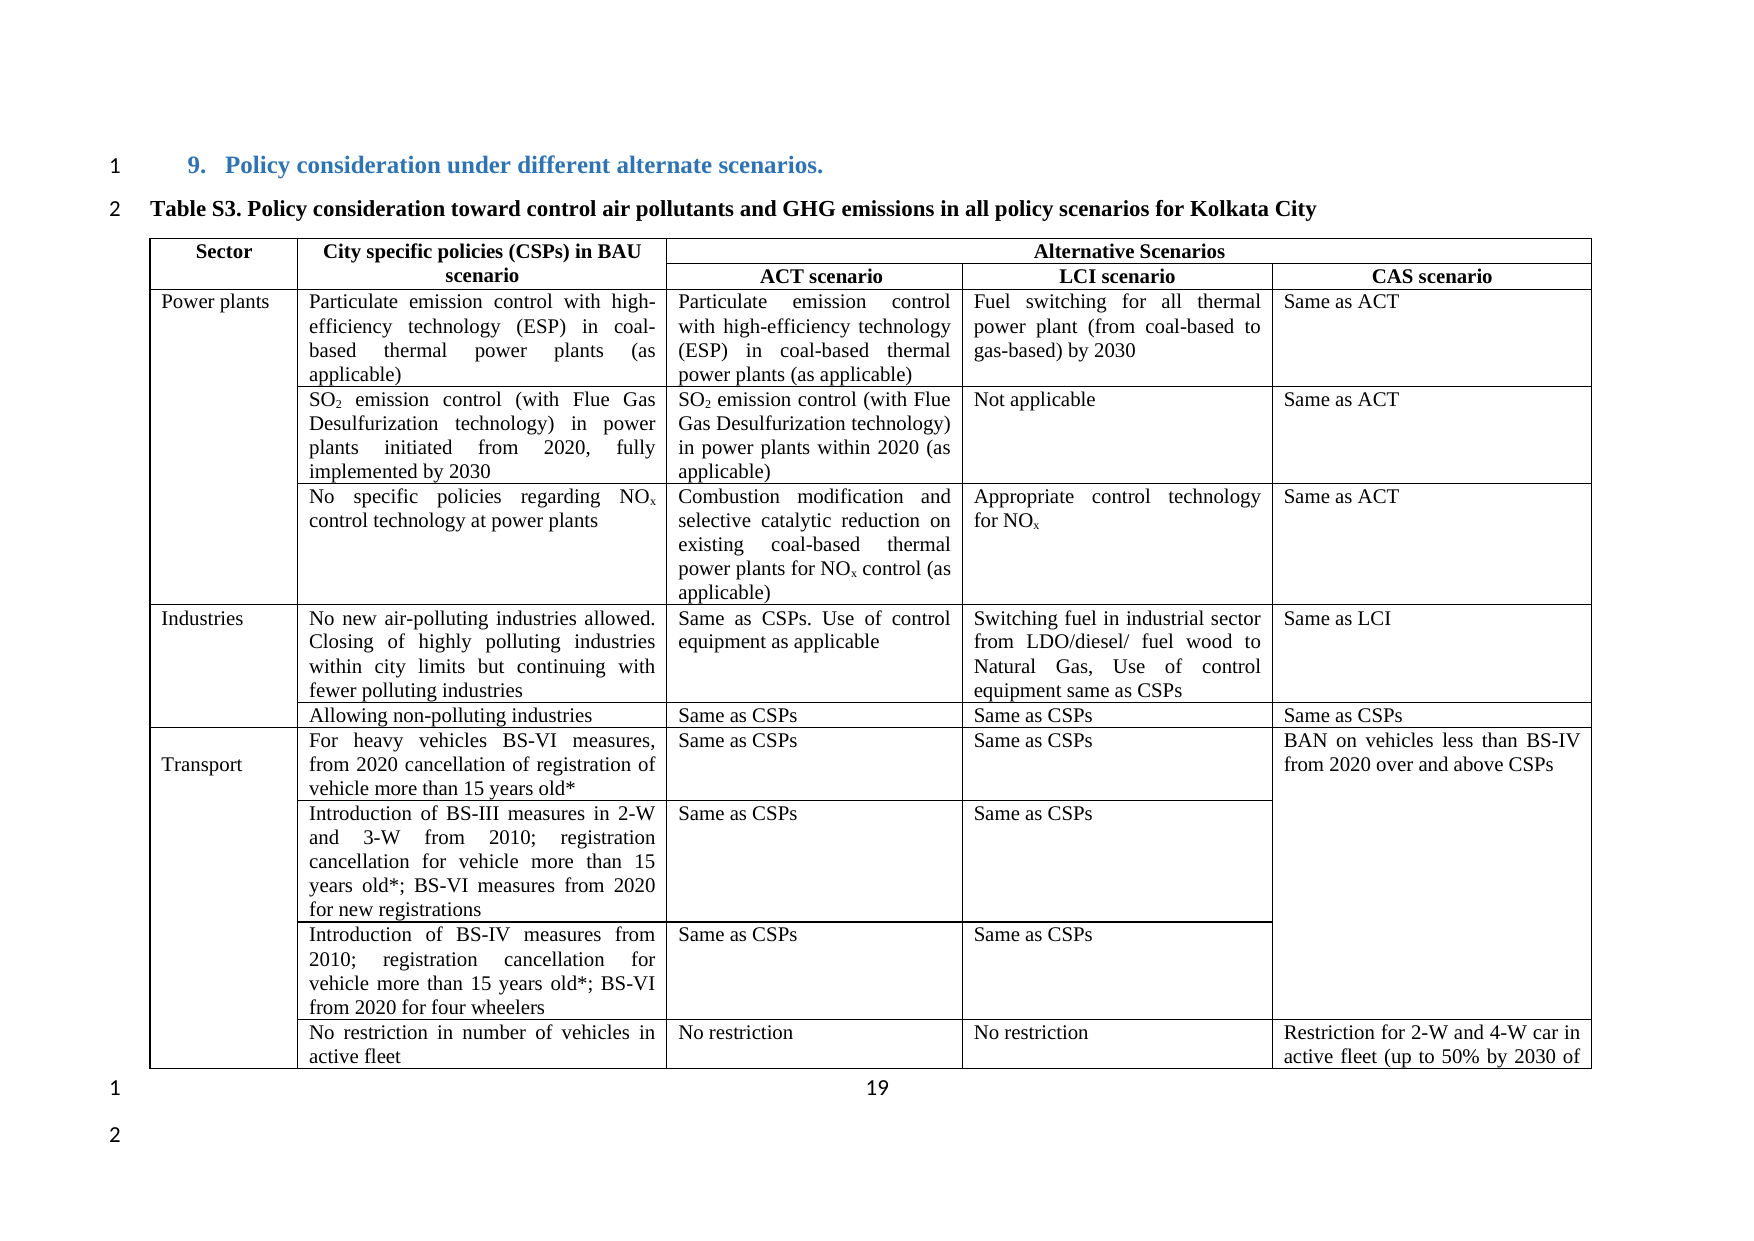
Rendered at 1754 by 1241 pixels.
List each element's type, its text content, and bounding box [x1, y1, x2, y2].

table_cell CAS scenario [1273, 264, 1591, 288]
table_cell ACT scenario [667, 264, 962, 288]
text Table S3. Policy consideration toward control air pollutants and GHG emissions in all policy scenarios for Kolkata City [150, 196, 1604, 222]
table_cell Same as CSPs [1273, 703, 1591, 727]
table_cell Particulate emission control with high-efficiency technology (ESP) in coal-based thermal power plants (as applicable) [667, 290, 962, 386]
subtitle Policy consideration under different alternate scenarios. [187, 150, 1604, 179]
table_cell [298, 1020, 666, 1068]
table_header Alternative Scenarios [667, 239, 1591, 263]
table_cell Same as CSPs [963, 923, 1272, 1019]
table_cell Same as CSPs [667, 703, 962, 727]
table_cell No restriction [963, 1020, 1272, 1068]
table_cell BAN on vehicles less than BS-IV from 2020 over and above CSPs [1273, 728, 1591, 1019]
table_cell Same as CSPs [667, 728, 962, 800]
table_cell SO2 emission control (with Flue Gas Desulfurization technology) in power plants initiated from 2020, fully implemented by 2030 [298, 387, 666, 483]
table_cell SO2 emission control (with Flue Gas Desulfurization technology) in power plants within 2020 (as applicable) [667, 387, 962, 483]
table_cell Fuel switching for all thermal power plant (from coal-based to gas-based) by 2030 [963, 290, 1272, 386]
table_cell Industries [151, 605, 297, 727]
table_cell Same as CSPs [963, 801, 1272, 921]
table_cell Transport [151, 728, 297, 1068]
table_cell Same as ACT [1273, 290, 1591, 386]
table_cell Introduction of BS-IV measures from 2010; registration cancellation for vehicle more than 15 years old*; BS-VI from 2020 for four wheelers [298, 923, 666, 1019]
table_cell Introduction of BS-III measures in 2-W and 3-W from 2010; registration cancellation for vehicle more than 15 years old*; BS-VI measures from 2020 for new registrations [298, 801, 666, 921]
table_cell Switching fuel in industrial sector from LDO/diesel/ fuel wood to Natural Gas, Use of control equipment same as CSPs [963, 605, 1272, 702]
table_cell Same as ACT [1273, 387, 1591, 483]
table_cell No new air-polluting industries allowed. Closing of highly polluting industries within city limits but continuing with fewer polluting industries [298, 605, 666, 702]
table_cell Same as CSPs [667, 923, 962, 1019]
table_cell For heavy vehicles BS-VI measures, from 2020 cancellation of registration of vehicle more than 15 years old* [298, 728, 666, 800]
table_cell Same as CSPs. Use of control equipment as applicable [667, 605, 962, 702]
table_cell Same as ACT [1273, 484, 1591, 604]
table_cell Appropriate control technology for NOx [963, 484, 1272, 604]
table_header City specific policies (CSPs) in BAU scenario [298, 239, 666, 288]
table_cell Particulate emission control with high- efficiency technology (ESP) in coal-based thermal power plants (as applicable) [298, 290, 666, 386]
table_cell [1273, 1020, 1591, 1068]
table_cell LCI scenario [963, 264, 1272, 288]
table_cell Same as LCI [1273, 605, 1591, 702]
table_cell No specific policies regarding NOx control technology at power plants [298, 484, 666, 604]
table_cell Same as CSPs [963, 703, 1272, 727]
table_cell Allowing non-polluting industries [298, 703, 666, 727]
table_cell Not applicable [963, 387, 1272, 483]
table_cell No restriction [667, 1020, 962, 1068]
table_header Sector [151, 239, 297, 288]
table_cell Same as CSPs [963, 728, 1272, 800]
table_cell Same as CSPs [667, 801, 962, 921]
table_cell Power plants [151, 290, 297, 604]
table_cell Combustion modification and selective catalytic reduction on existing coal-based thermal power plants for NOx control (as applicable) [667, 484, 962, 604]
